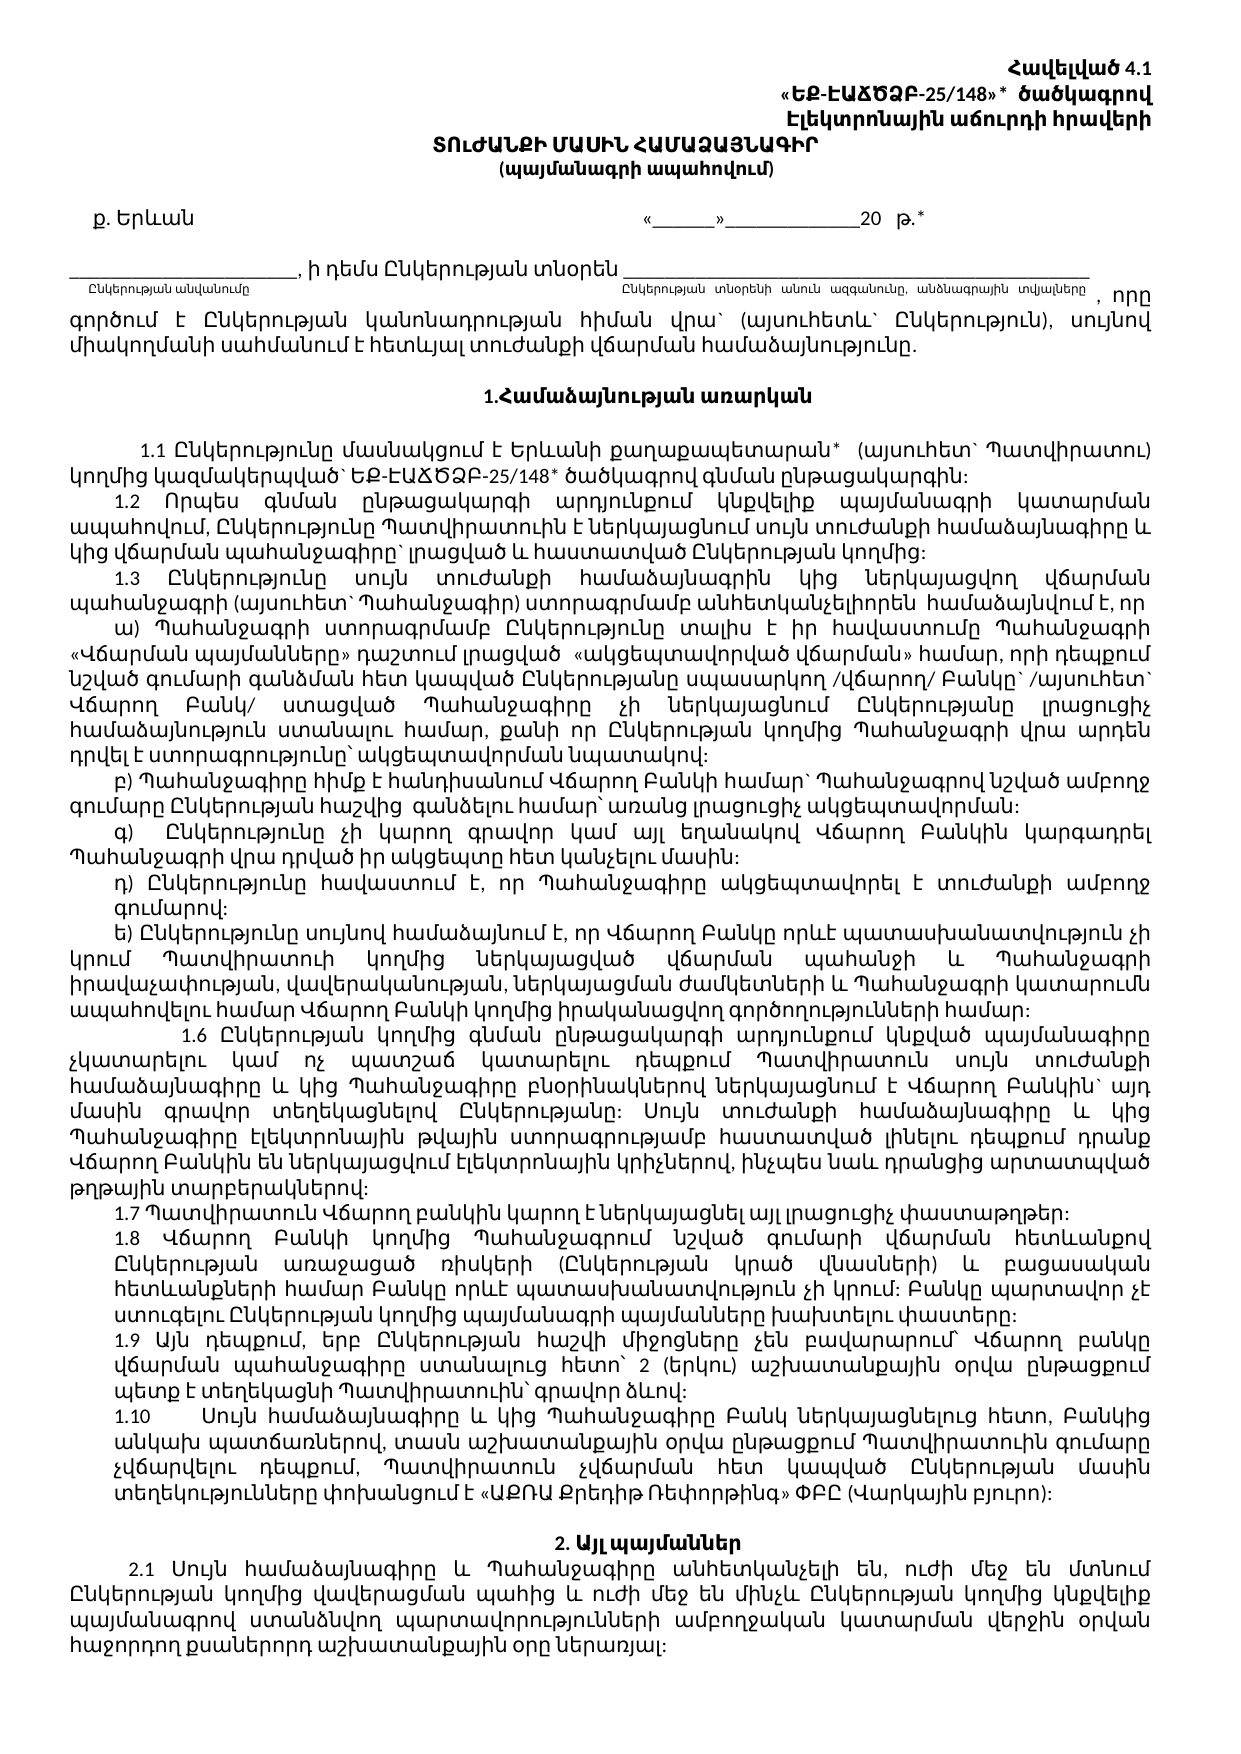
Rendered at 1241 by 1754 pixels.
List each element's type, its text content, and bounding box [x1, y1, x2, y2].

text (պայմանագրի ապահովում) [69, 157, 1152, 180]
text 1.Համաձայնության առարկան [144, 383, 1152, 409]
text ա) Պահանջագրի ստորագրմամբ Ընկերությունը տալիս է իր հավաստումը Պահանջագրի «Վճարման պայմանները» դաշտում լրացված «ակցեպտավորված վճարման» համար, որի դեպքում նշված գումարի գանձման հետ կապված Ընկերությանը սպասարկող /վճարող/ Բանկը` /այսուհետ` Վճարող Բանկ/ ստացված Պահանջագիրը չի ներկայացնում Ընկերությանը լրացուցիչ համաձայնություն ստանալու համար, քանի որ Ընկերության կողմից Պահանջագրի վրա արդեն դրվել է ստորագրությունը՝ ակցեպտավորման նպատակով: [69, 616, 1152, 768]
text 1.2 Որպես գնման ընթացակարգի արդյունքում կնքվելիք պայմանագրի կատարման ապահովում, Ընկերությունը Պատվիրատուին է ներկայացնում սույն տուժանքի համաձայնագիրը և կից վճարման պահանջագիրը` լրացված և հաստատված Ընկերության կողմից: [69, 488, 1152, 565]
text 1.3 Ընկերությունը սույն տուժանքի համաձայնագրին կից ներկայացվող վճարման պահանջագրի (այսուհետ` Պահանջագիր) ստորագրմամբ անհետկանչելիորեն համաձայնվում է, որ [69, 565, 1152, 616]
text 1.7 Պատվիրատուն Վճարող բանկին կարող է ներկայացնել այլ լրացուցիչ փաստաթղթեր: [113, 1200, 1152, 1226]
text ե) Ընկերությունը սույնով համաձայնում է, որ Վճարող Բանկը որևէ պատասխանատվություն չի կրում Պատվիրատուի կողմից ներկայացված վճարման պահանջի և Պահանջագրի իրավաչափության, վավերականության, ներկայացման ժամկետների և Պահանջագրի կատարումն ապահովելու համար Վճարող Բանկի կողմից իրականացվող գործողությունների համար: [69, 921, 1152, 1022]
text 2. Այլ պայմաններ [144, 1531, 1152, 1556]
text բ) Պահանջագիրը հիմք է հանդիսանում Վճարող Բանկի համար` Պահանջագրով նշված ամբողջ գումարը Ընկերության հաշվից գանձելու համար՝ առանց լրացուցիչ ակցեպտավորման: [69, 768, 1152, 819]
text Ընկերության անվանումը Ընկերության տնօրենի անուն ազգանունը, անձնագրային տվյալները , որը գործում է Ընկերության կանոնադրության հիման վրա` (այսուհետև` Ընկերություն), սույնով միակողմանի սահմանում է հետևյալ տուժանքի վճարման համաձայնությունը. [69, 282, 1152, 358]
text 1.1 Ընկերությունը մասնակցում է Երևանի քաղաքապետարան* (այսուհետ` Պատվիրատու) կողմից կազմակերպված` ԵՔ-ԷԱՃԾՁԲ-25/148* ծածկագրով գնման ընթացակարգին: [69, 438, 1152, 488]
text «ԵՔ-ԷԱՃԾՁԲ-25/148»* ծածկագրով [69, 81, 1152, 106]
text 2.1 Սույն համաձայնագիրը և Պահանջագիրը անհետկանչելի են, ուժի մեջ են մտնում Ընկերության կողմից վավերացման պահից և ուժի մեջ են մինչև Ընկերության կողմից կնքվելիք պայմանագրով ստանձնվող պարտավորությունների ամբողջական կատարման վերջին օրվան հաջորդող քսաներորդ աշխատանքային օրը ներառյալ: [69, 1556, 1152, 1658]
text Հավելված 4.1 [69, 56, 1152, 81]
text դ) Ընկերությունը հավաստում է, որ Պահանջագիրը ակցեպտավորել է տուժանքի ամբողջ գումարով: [113, 870, 1152, 921]
text 1.6 Ընկերության կողմից գնման ընթացակարգի արդյունքում կնքված պայմանագիրը չկատարելու կամ ոչ պատշաճ կատարելու դեպքում Պատվիրատուն սույն տուժանքի համաձայնագիրը և կից Պահանջագիրը բնօրինակներով ներկայացնում է Վճարող Բանկին` այդ մասին գրավոր տեղեկացնելով Ընկերությանը: Սույն տուժանքի համաձայնագիրը և կից Պահանջագիրը էլեկտրոնային թվային ստորագրությամբ հաստատված լինելու դեպքում դրանք Վճարող Բանկին են ներկայացվում էլեկտրոնային կրիչներով, ինչպես նաև դրանցից արտատպված թղթային տարբերակներով: [69, 1022, 1152, 1200]
text գ) Ընկերությունը չի կարող գրավոր կամ այլ եղանակով Վճարող Բանկին կարգադրել Պահանջագրի վրա դրված իր ակցեպտը հետ կանչելու մասին: [69, 819, 1152, 870]
text ______________________, ի դեմս Ընկերության տնօրեն _____________________________________________ [69, 256, 1152, 282]
text ՏՈւԺԱՆՔԻ ՄԱՍԻՆ ՀԱՄԱՁԱՅՆԱԳԻՐ [69, 132, 1152, 157]
text 1.10 Սույն համաձայնագիրը և կից Պահանջագիրը Բանկ ներկայացնելուց հետո, Բանկից անկախ պատճառներով, տասն աշխատանքային օրվա ընթացքում Պատվիրատուին գումարը չվճարվելու դեպքում, Պատվիրատուն չվճարման հետ կապված Ընկերության մասին տեղեկությունները փոխանցում է «ԱՔՌԱ Քրեդիթ Ռեփորթինգ» ՓԲԸ (Վարկային բյուրո): [113, 1403, 1152, 1505]
text 1.8 Վճարող Բանկի կողմից Պահանջագրում նշված գումարի վճարման հետևանքով Ընկերության առաջացած ռիսկերի (Ընկերության կրած վնասների) և բացասական հետևանքների համար Բանկը որևէ պատասխանատվություն չի կրում: Բանկը պարտավոր չէ ստուգելու Ընկերության կողմից պայմանագրի պայմանները խախտելու փաստերը: [113, 1226, 1152, 1327]
text ք. Երևան «______»_____________20 թ.* [69, 206, 1152, 231]
text Էլեկտրոնային աճուրդի հրավերի [69, 106, 1152, 132]
text 1.9 Այն դեպքում, երբ Ընկերության հաշվի միջոցները չեն բավարարում՝ Վճարող բանկը վճարման պահանջագիրը ստանալուց հետո՝ 2 (երկու) աշխատանքային օրվա ընթացքում պետք է տեղեկացնի Պատվիրատուին՝ գրավոր ձևով: [113, 1327, 1152, 1403]
